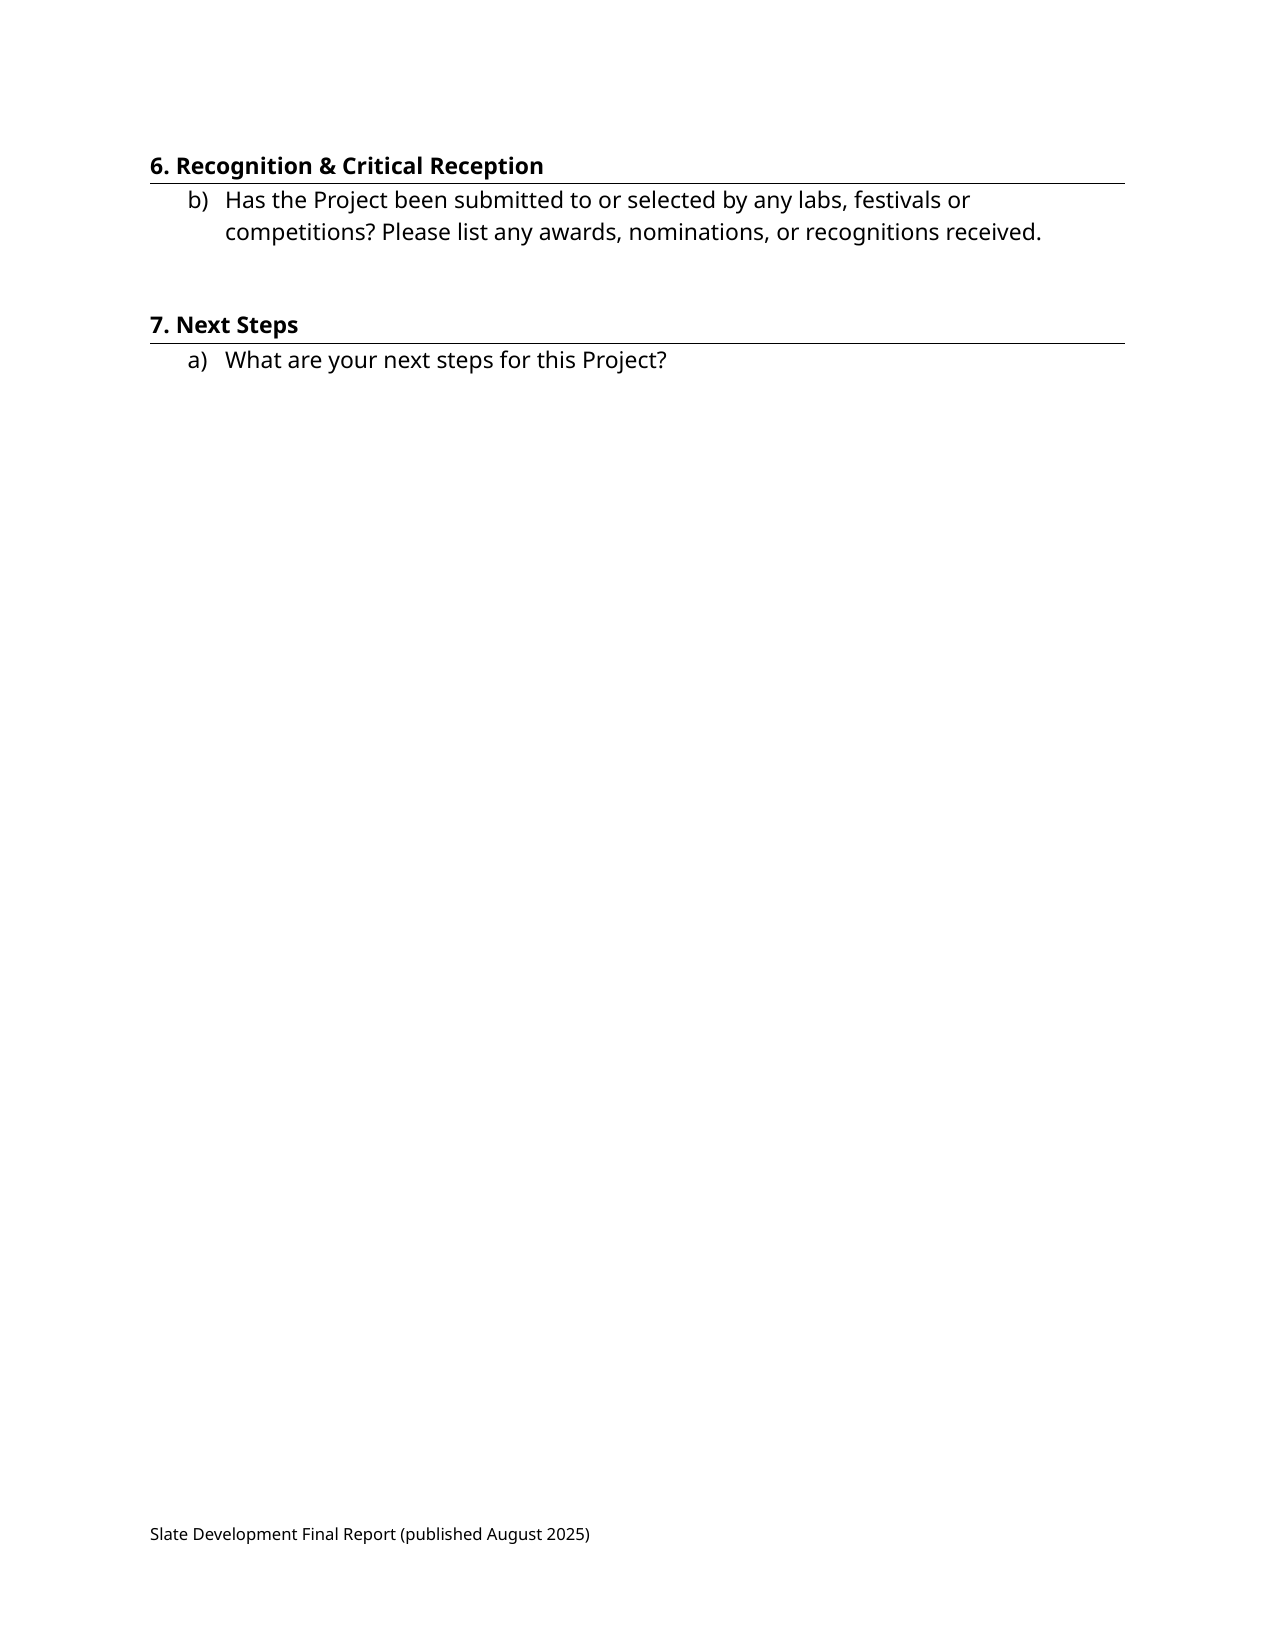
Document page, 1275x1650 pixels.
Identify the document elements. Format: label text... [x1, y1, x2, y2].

text 6. Recognition & Critical Reception [150, 150, 1125, 183]
list Has the Project been submitted to or selected by any labs, festivals or competitions? Please list any awards, nominations, or recognitions received. [187, 184, 1125, 247]
text 7. Next Steps [150, 309, 1125, 343]
list What are your next steps for this Project? [187, 344, 1125, 375]
